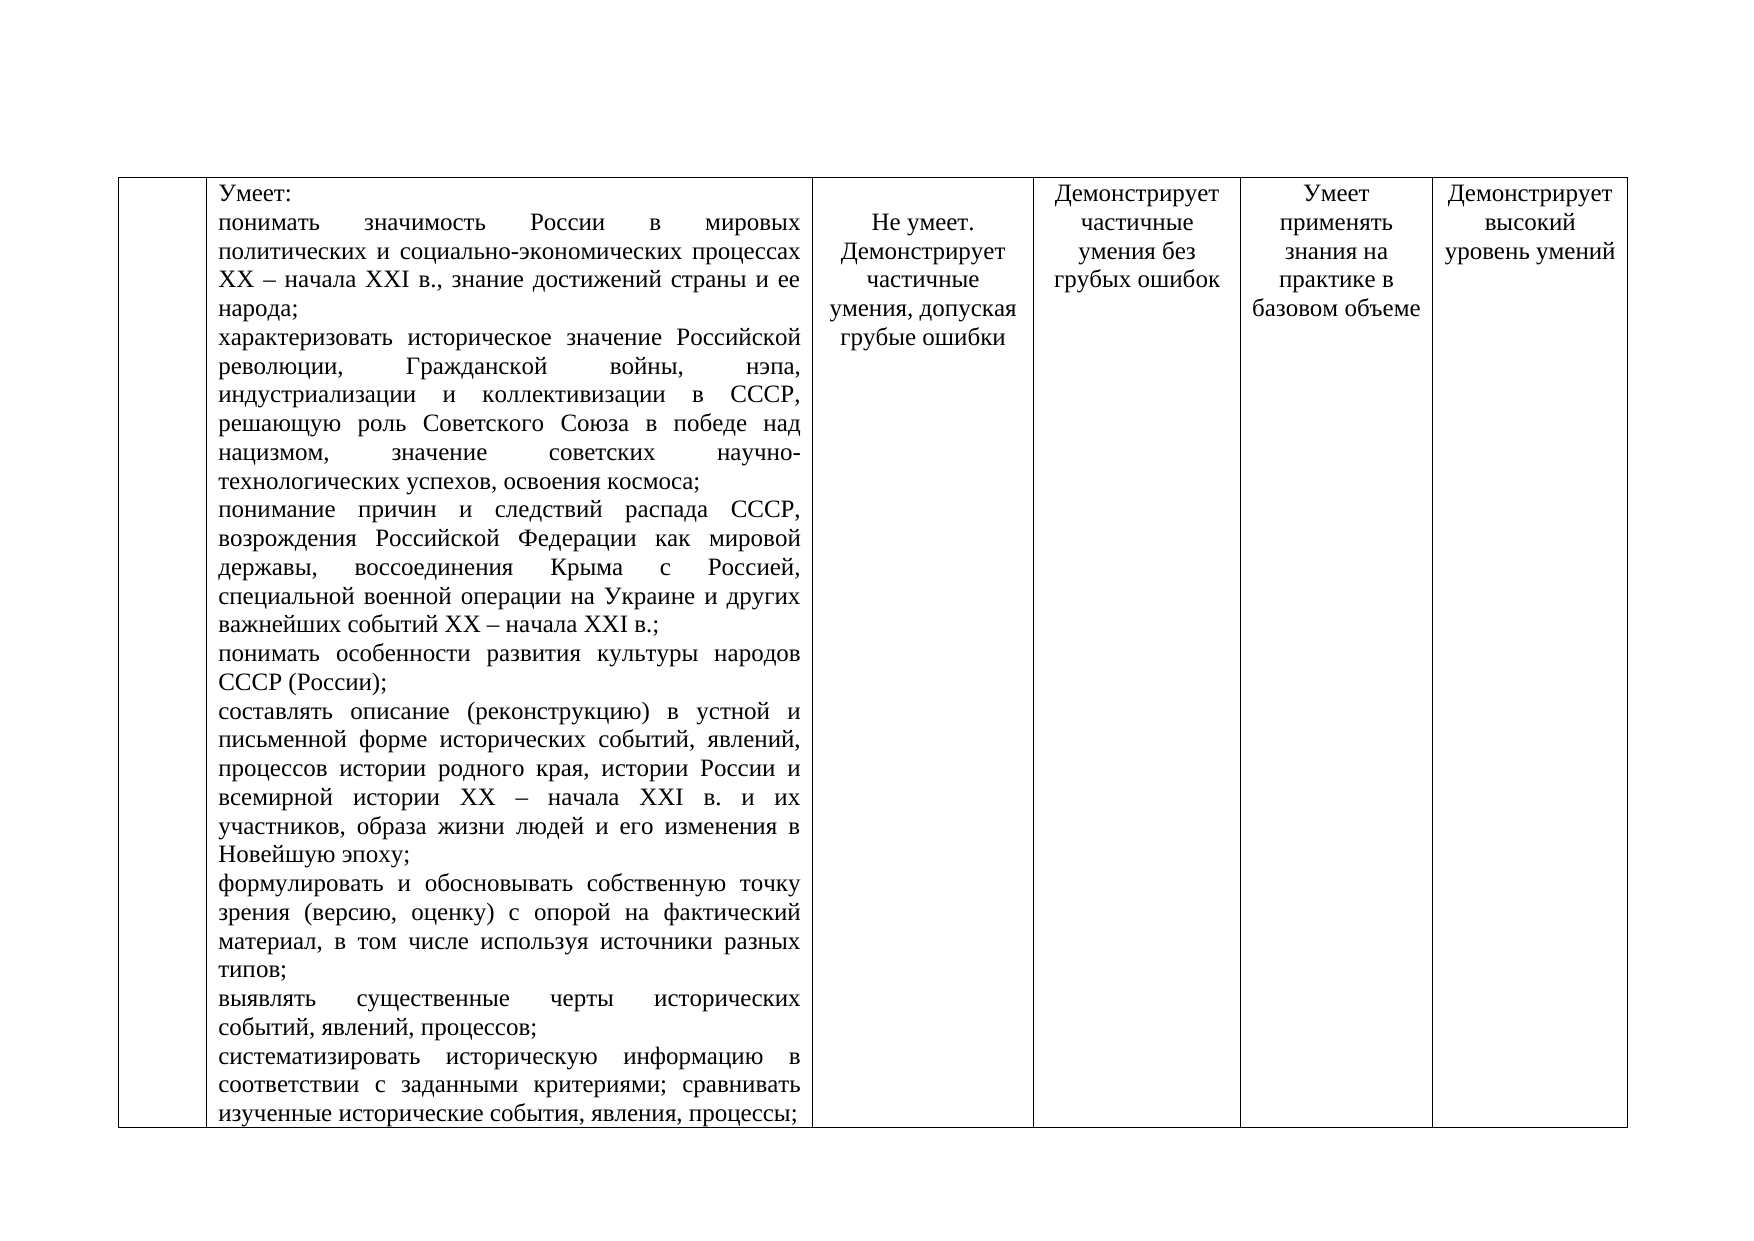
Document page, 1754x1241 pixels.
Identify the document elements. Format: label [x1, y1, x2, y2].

table_cell [1034, 178, 1240, 1127]
table_cell [1433, 178, 1627, 1127]
table_cell [119, 178, 206, 1127]
table_cell [207, 178, 812, 1127]
table_cell [1241, 178, 1432, 1127]
table_cell [813, 178, 1033, 1127]
